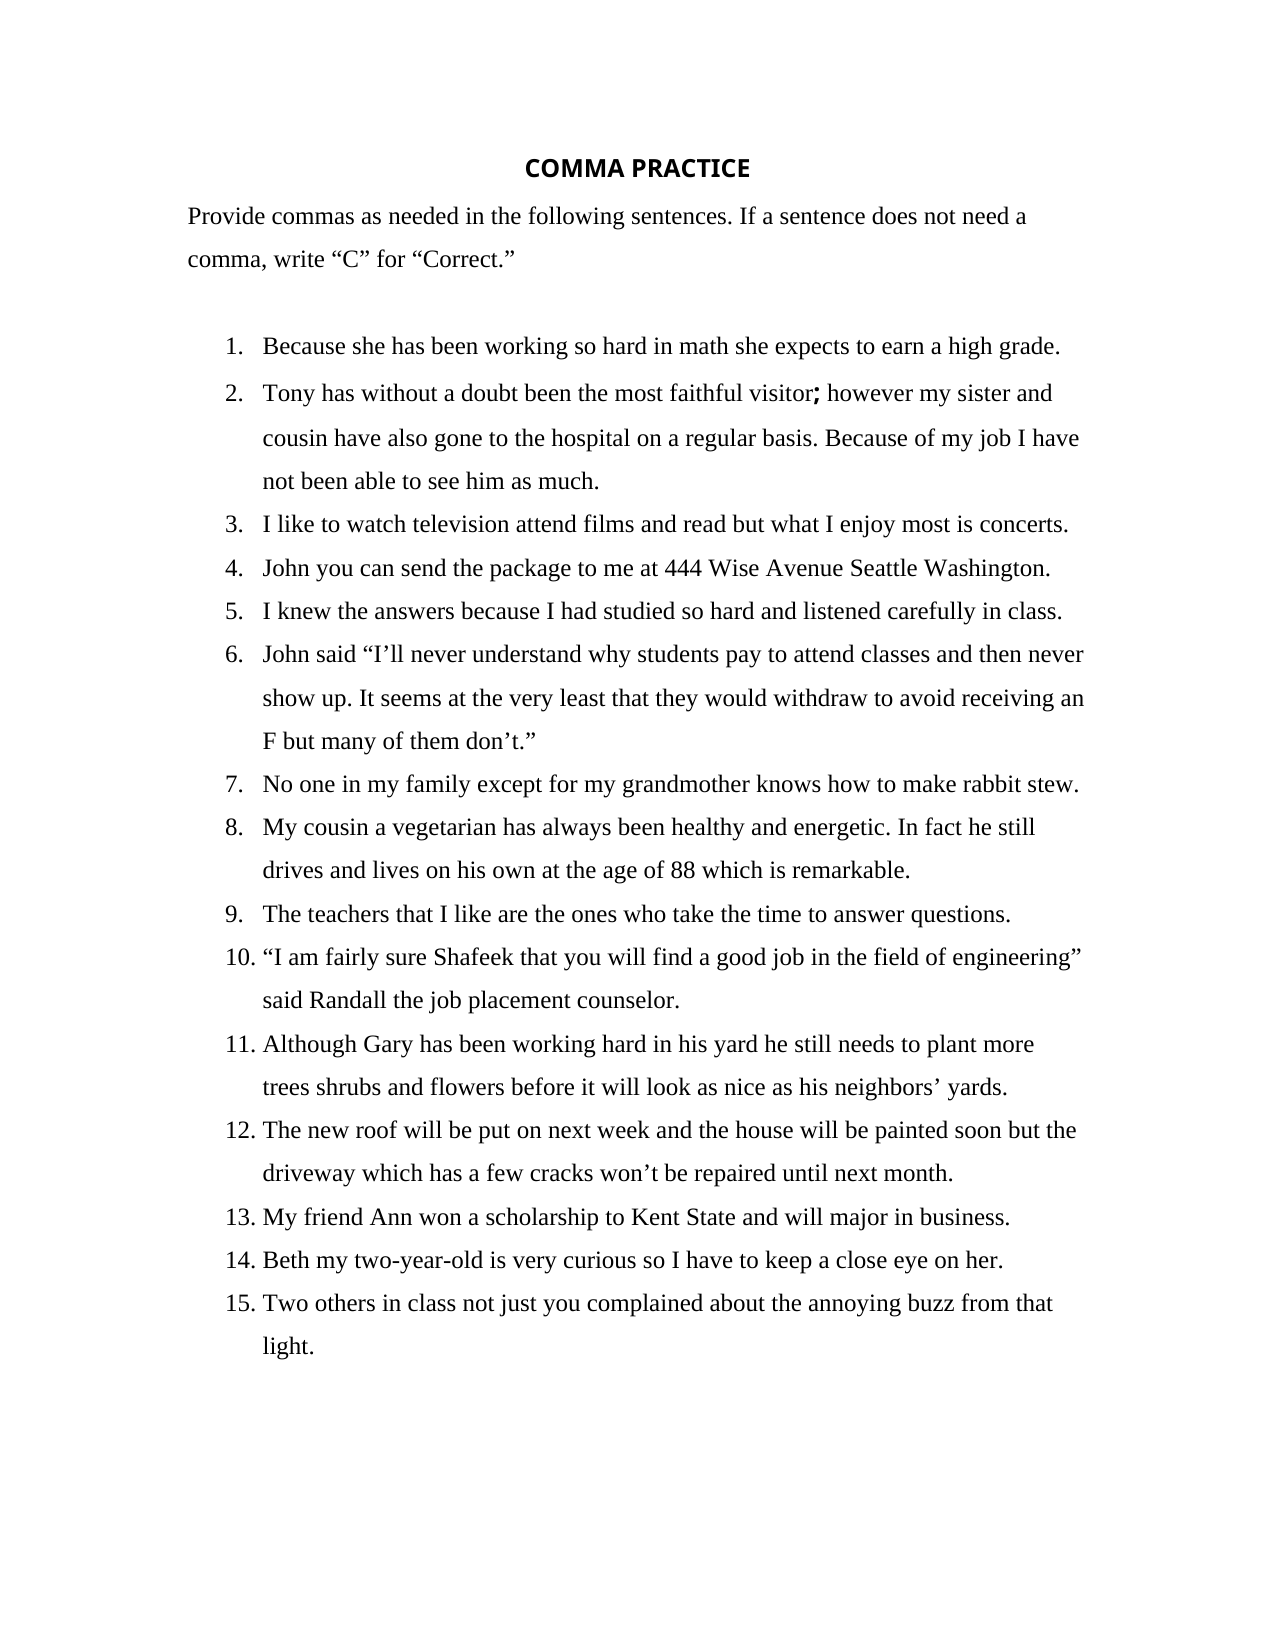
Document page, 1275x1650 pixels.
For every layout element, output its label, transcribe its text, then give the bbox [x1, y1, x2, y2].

list No one in my family except for my grandmother knows how to make rabbit stew. [225, 769, 1087, 798]
list The teachers that I like are the ones who take the time to answer questions. [225, 899, 1087, 928]
list “I am fairly sure Shafeek that you will find a good job in the field of engineering” said Randall the job placement counselor. [225, 942, 1087, 1014]
list John you can send the package to me at 444 Wise Avenue Seattle Washington. [225, 553, 1087, 582]
list I knew the answers because I had studied so hard and listened carefully in class. [225, 596, 1087, 625]
list John said “I’ll never understand why students pay to attend classes and then never show up. It seems at the very least that they would withdraw to avoid receiving an F but many of them don’t.” [225, 639, 1087, 754]
list My cousin a vegetarian has always been healthy and energetic. In fact he still drives and lives on his own at the age of 88 which is remarkable. [225, 812, 1087, 884]
list Two others in class not just you complained about the annoying buzz from that light. [225, 1288, 1087, 1360]
list Because she has been working so hard in math she expects to earn a high grade. [225, 331, 1087, 360]
list Tony has without a doubt been the most faithful visitor; however my sister and cousin have also gone to the hospital on a regular basis. Because of my job I have not been able to see him as much. [225, 374, 1087, 495]
list Beth my two-year-old is very curious so I have to keep a close eye on her. [225, 1245, 1087, 1274]
text COMMA PRACTICE [187, 150, 1087, 184]
list My friend Ann won a scholarship to Kent State and will major in business. [225, 1202, 1087, 1230]
list I like to watch television attend films and read but what I enjoy most is concerts. [225, 509, 1087, 538]
text Provide commas as needed in the following sentences. If a sentence does not need a comma, write “C” for “Correct.” [187, 201, 1087, 273]
list The new roof will be put on next week and the house will be painted soon but the driveway which has a few cracks won’t be repaired until next month. [225, 1115, 1087, 1187]
list Although Gary has been working hard in his yard he still needs to plant more trees shrubs and flowers before it will look as nice as his neighbors’ yards. [225, 1029, 1087, 1101]
